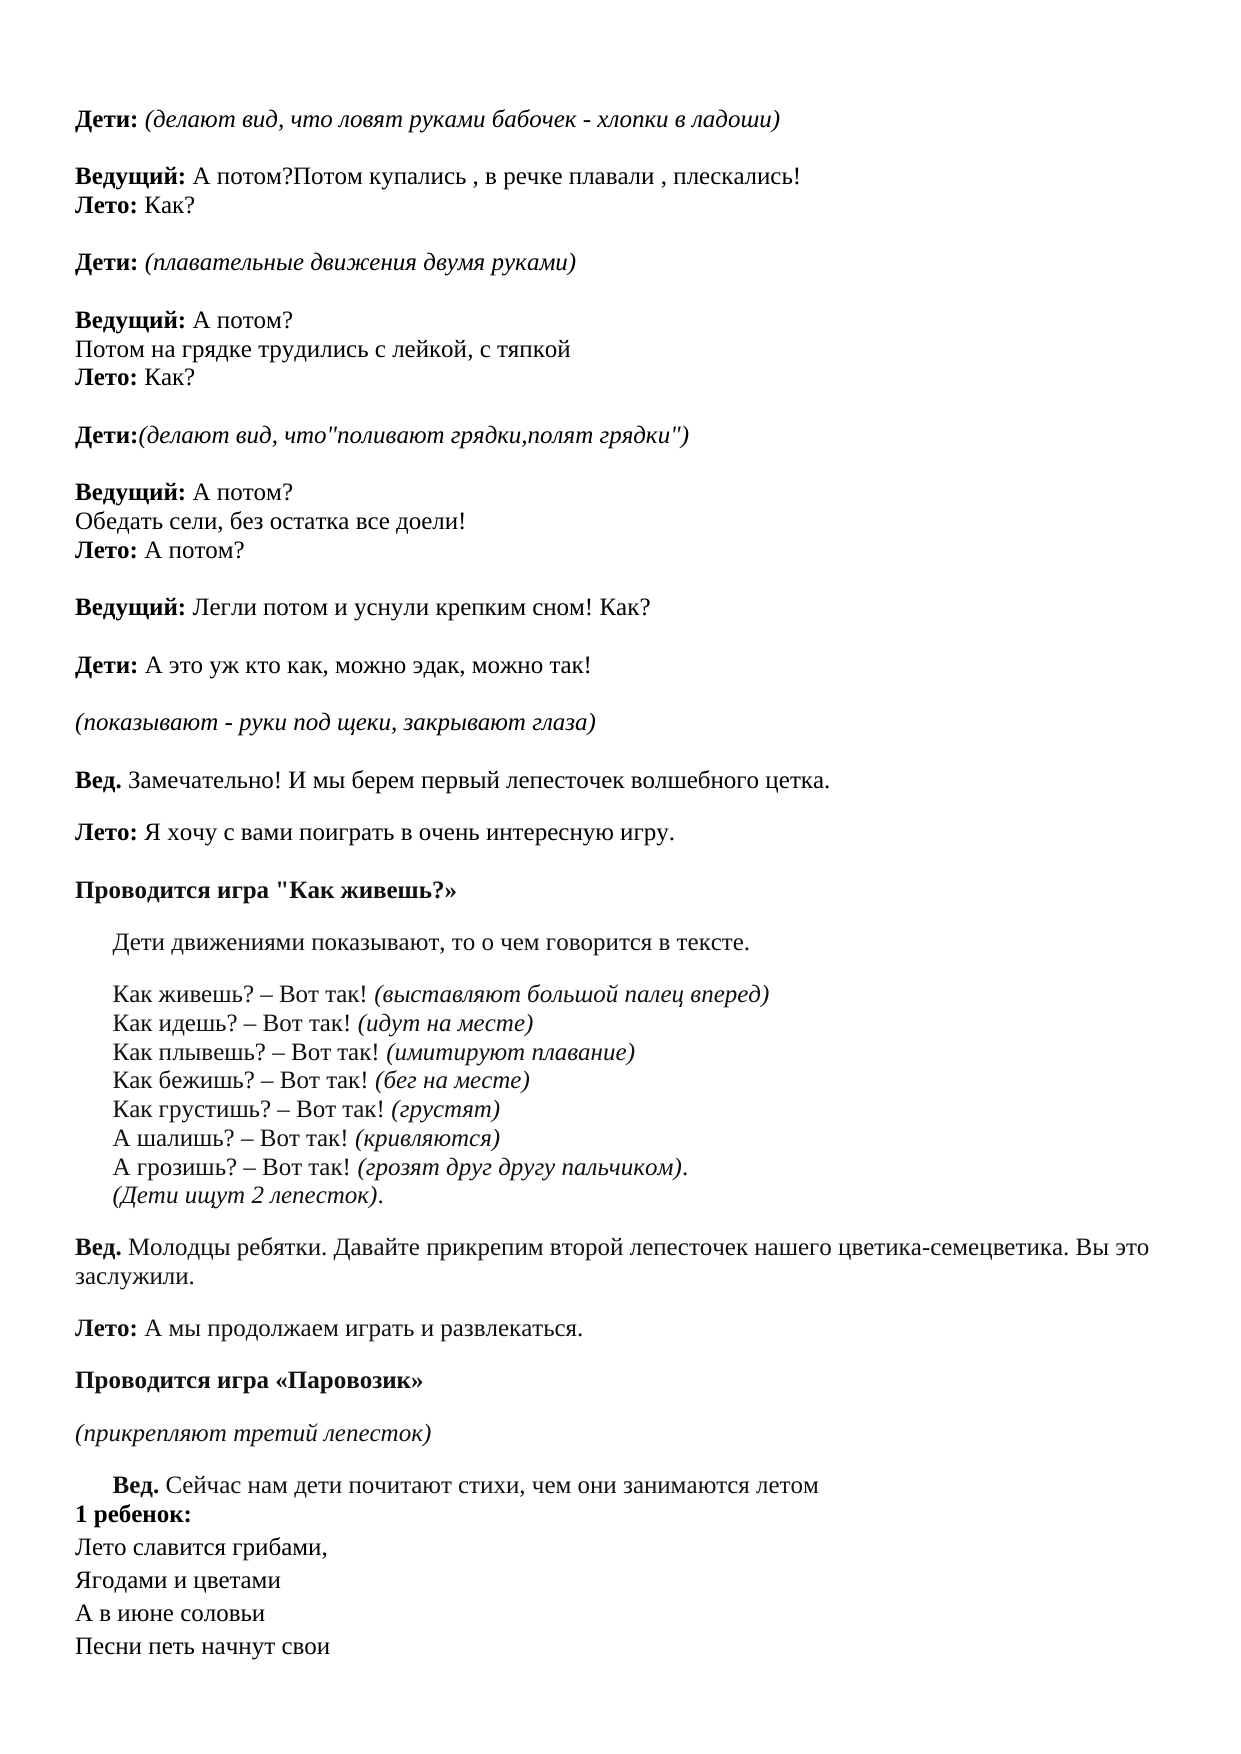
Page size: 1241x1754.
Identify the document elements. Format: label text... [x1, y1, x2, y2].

text Вед. Молодцы ребятки. Давайте прикрепим второй лепесточек нашего цветика-семецветика. Вы это заслужили. [75, 1232, 1165, 1290]
text Как живешь? – Вот так! (выставляют большой палец вперед) [75, 979, 1165, 1008]
text Как идешь? – Вот так! (идут на месте) [75, 1008, 1165, 1037]
text 1 ребенок: Лето славится грибами, Ягодами и цветами А в июне соловьи Песни петь начнут свои [75, 1499, 1165, 1659]
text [75, 75, 1165, 794]
text (Дети ищут 2 лепесток). [75, 1180, 1165, 1209]
text А грозишь? – Вот так! (грозят друг другу пальчиком). [75, 1152, 1165, 1180]
text Дети движениями показывают, то о чем говорится в тексте. [75, 927, 1165, 956]
text Как бежишь? – Вот так! (бег на месте) [75, 1065, 1165, 1094]
text А шалишь? – Вот так! (кривляются) [75, 1123, 1165, 1152]
text Лето: Я хочу с вами поиграть в очень интересную игру. Проводится игра "Как живешь?» [75, 817, 1165, 903]
text Как грустишь? – Вот так! (грустят) [75, 1094, 1165, 1123]
text (прикрепляют третий лепесток) [75, 1418, 1165, 1447]
text Лето: А мы продолжаем играть и развлекаться. [75, 1313, 1165, 1342]
text Вед. Сейчас нам дети почитают стихи, чем они занимаются летом [75, 1470, 1165, 1499]
text Проводится игра «Паровозик» [75, 1366, 1165, 1394]
text Как плывешь? – Вот так! (имитируют плавание) [75, 1037, 1165, 1065]
